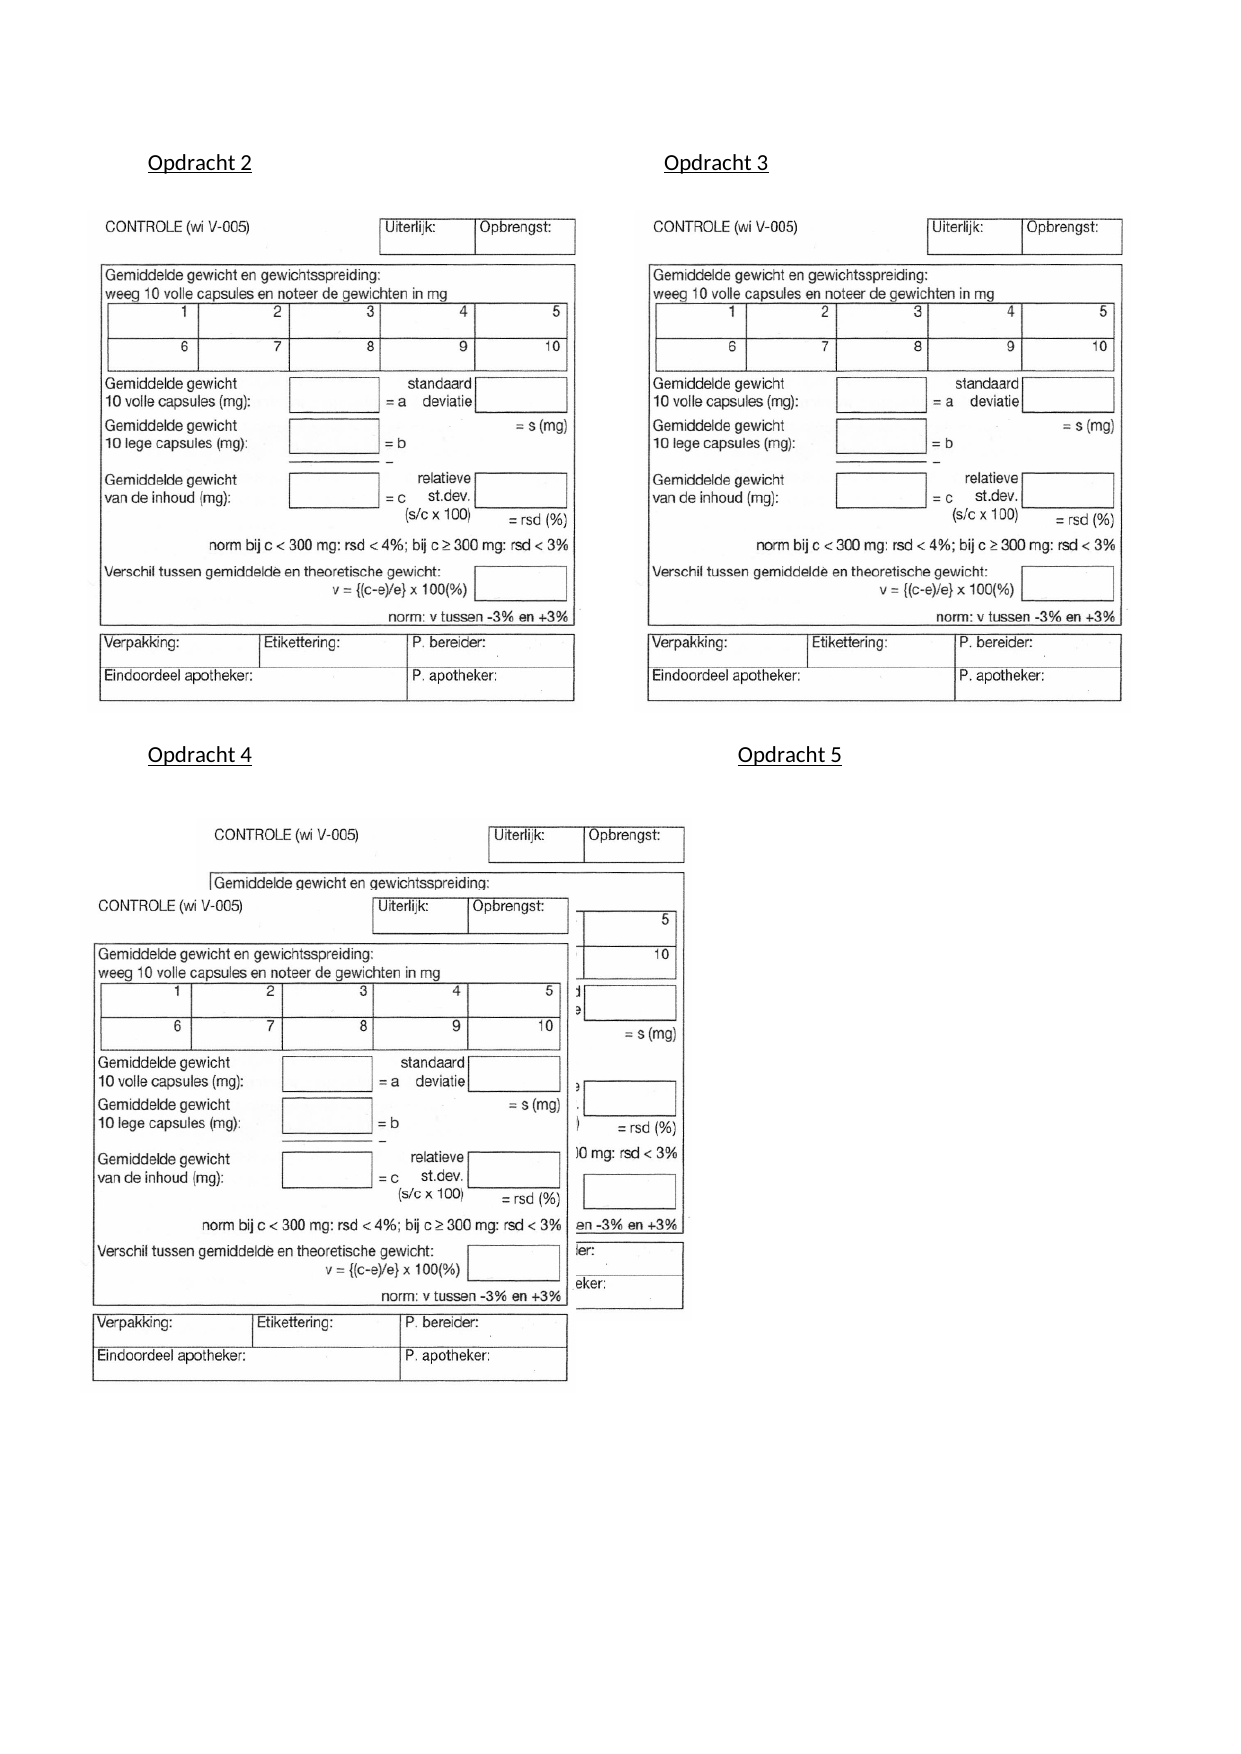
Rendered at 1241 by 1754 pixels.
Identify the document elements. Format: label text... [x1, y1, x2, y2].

text Opdracht 4 Opdracht 5 [148, 307, 1093, 769]
picture [86, 210, 584, 713]
picture [79, 818, 693, 1393]
text Opdracht 2 Opdracht 3 [148, 148, 1093, 176]
picture [634, 210, 1131, 713]
